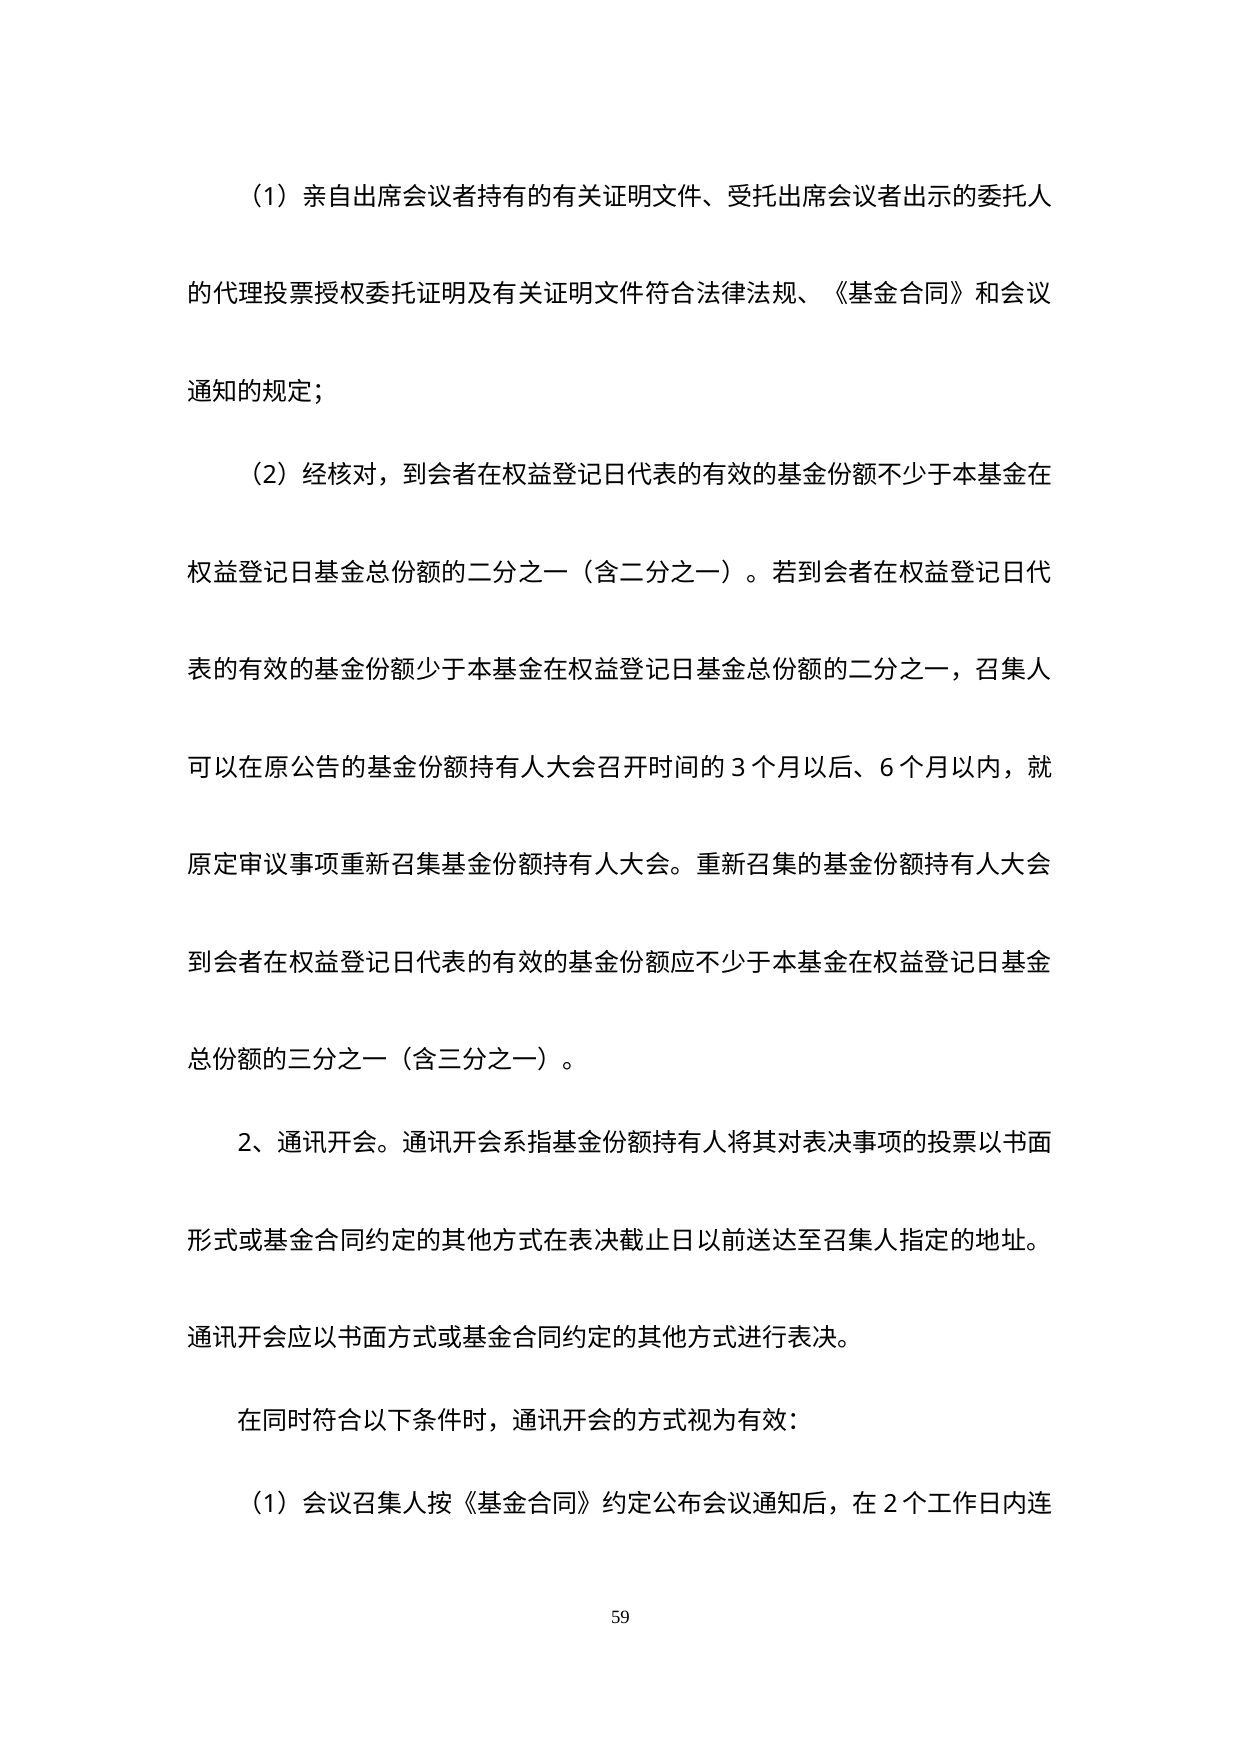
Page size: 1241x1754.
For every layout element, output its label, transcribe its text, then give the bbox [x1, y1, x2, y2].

text （2）经核对，到会者在权益登记日代表的有效的基金份额不少于本基金在权益登记日基金总份额的二分之一（含二分之一）。若到会者在权益登记日代表的有效的基金份额少于本基金在权益登记日基金总份额的二分之一，召集人可以在原公告的基金份额持有人大会召开时间的3个月以后、6个月以内，就原定审议事项重新召集基金份额持有人大会。重新召集的基金份额持有人大会到会者在权益登记日代表的有效的基金份额应不少于本基金在权益登记日基金总份额的三分之一（含三分之一）。 [187, 440, 1053, 1090]
text （1）亲自出席会议者持有的有关证明文件、受托出席会议者出示的委托人的代理投票授权委托证明及有关证明文件符合法律法规、《基金合同》和会议通知的规定； [187, 162, 1053, 422]
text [187, 1469, 1053, 1534]
text 在同时符合以下条件时，通讯开会的方式视为有效： [187, 1386, 1053, 1451]
text 2、通讯开会。通讯开会系指基金份额持有人将其对表决事项的投票以书面形式或基金合同约定的其他方式在表决截止日以前送达至召集人指定的地址。通讯开会应以书面方式或基金合同约定的其他方式进行表决。 [187, 1108, 1053, 1368]
